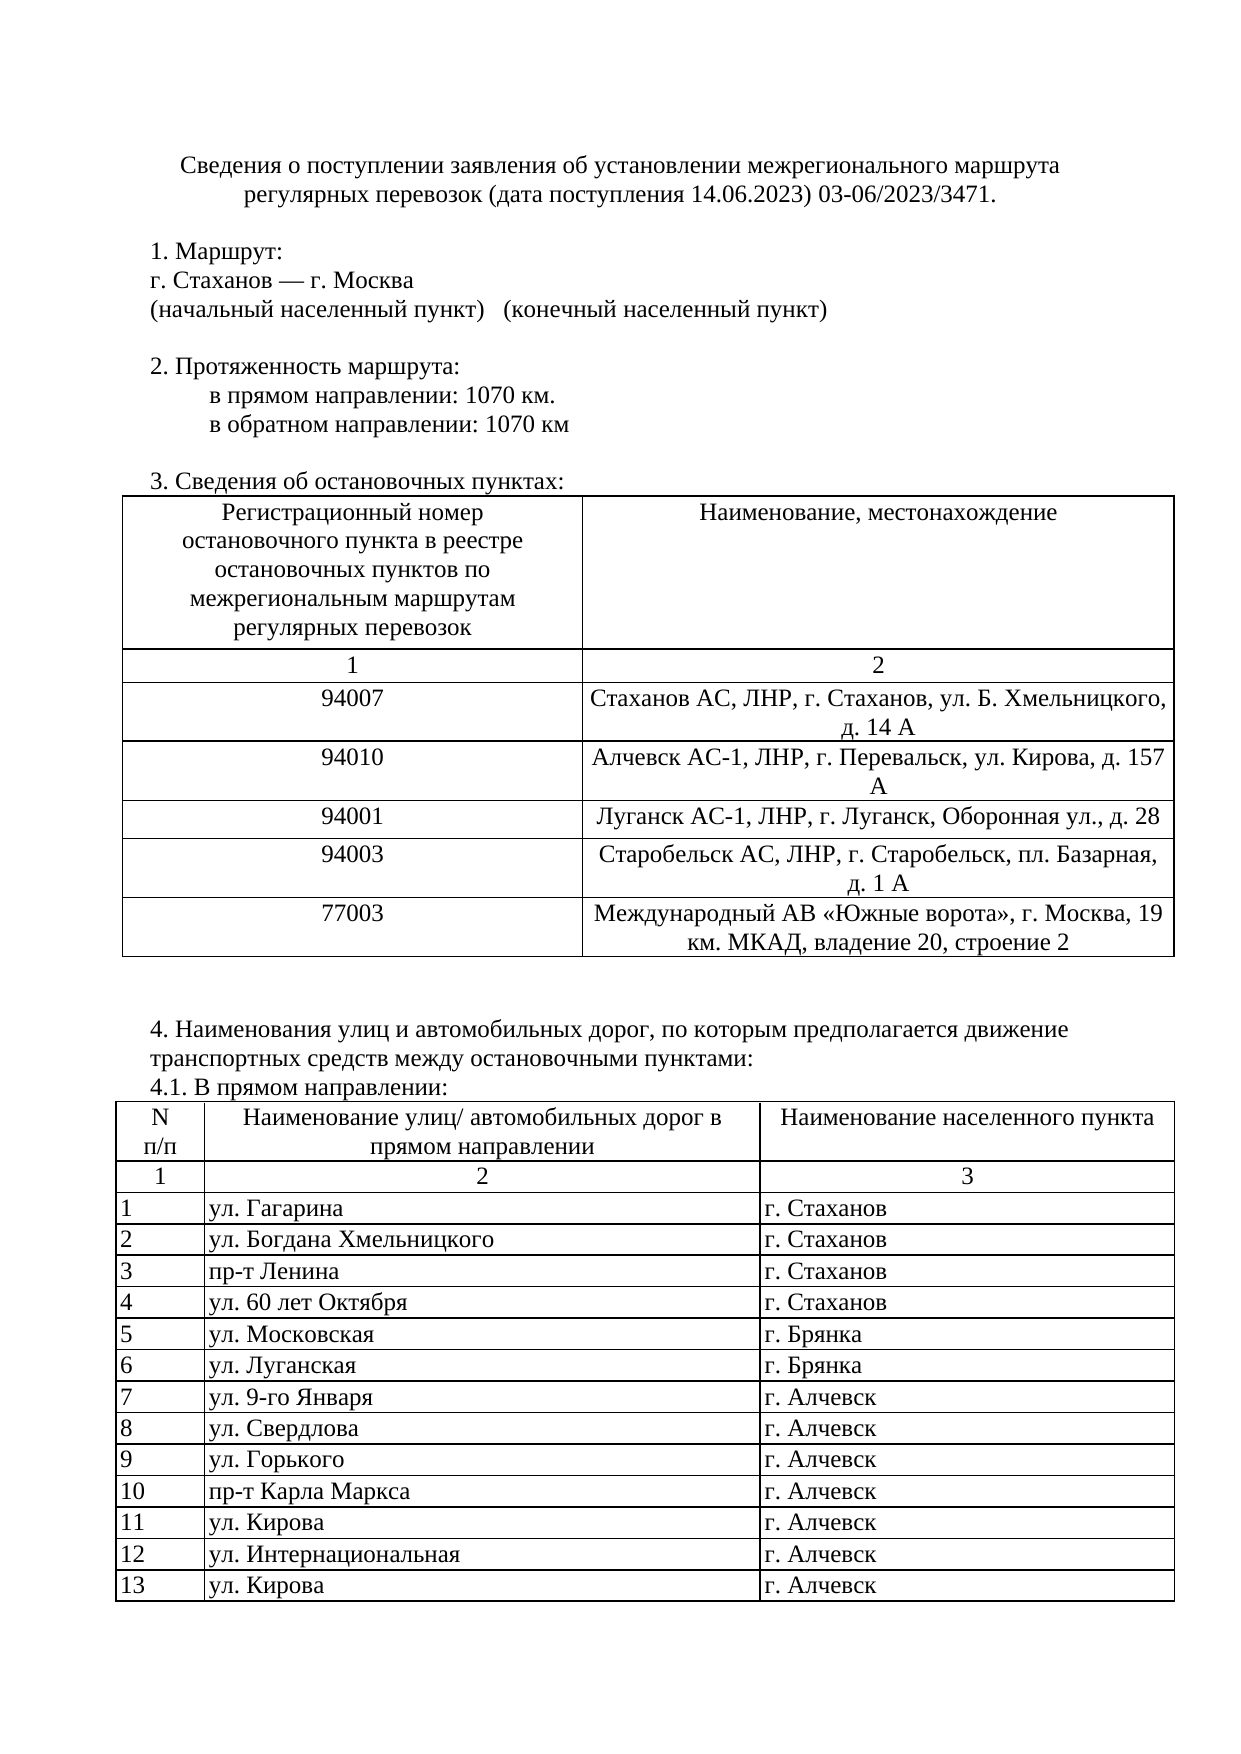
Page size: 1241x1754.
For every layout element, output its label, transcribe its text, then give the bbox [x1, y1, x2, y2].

table_cell г. Стаханов [761, 1193, 1174, 1223]
text в обратном направлении: 1070 км [150, 409, 1090, 437]
table_header N п/п [117, 1102, 204, 1160]
table_cell г. Брянка [761, 1319, 1174, 1349]
table_cell 94010 [123, 742, 582, 799]
table_cell 9 [117, 1445, 204, 1474]
text Сведения о поступлении заявления об установлении межрегионального маршрута регулярных перевозок (дата поступления 14.06.2023) 03-06/2023/3471. [150, 150, 1090, 207]
table_header Наименование улиц/ автомобильных дорог в прямом направлении [205, 1102, 760, 1160]
table_cell 2 [205, 1162, 759, 1191]
table_cell г. Алчевск [761, 1476, 1174, 1506]
table_cell ул. Московская [205, 1319, 759, 1349]
table_cell г. Алчевск [761, 1413, 1174, 1443]
table_cell Международный АВ «Южные ворота», г. Москва, 19 км. МКАД, владение 20, строение 2 [583, 898, 1173, 956]
table_cell г. Стаханов [761, 1256, 1174, 1286]
table_cell 6 [117, 1350, 204, 1380]
table_header Наименование, местонахождение [583, 497, 1173, 648]
table_cell Стаханов АС, ЛНР, г. Стаханов, ул. Б. Хмельницкого, д. 14 А [583, 683, 1173, 740]
table_cell 2 [583, 650, 1173, 681]
table_cell 3 [761, 1162, 1174, 1191]
table_cell ул. Горького [205, 1445, 759, 1474]
table_cell Луганск АС-1, ЛНР, г. Луганск, Оборонная ул., д. 28 [583, 801, 1173, 837]
text 3. Сведения об остановочных пунктах: [150, 466, 1090, 495]
table_cell 94003 [123, 839, 582, 896]
table_cell ул. Свердлова [205, 1413, 759, 1443]
table_cell ул. Богдана Хмельницкого [205, 1225, 759, 1254]
table_cell пр-т Ленина [205, 1256, 759, 1286]
table_cell ул. Гагарина [205, 1193, 759, 1223]
table_cell 13 [117, 1571, 204, 1600]
table_cell 11 [117, 1508, 204, 1537]
table_cell ул. Кирова [205, 1571, 759, 1600]
table_cell ул. Луганская [205, 1350, 759, 1380]
table_cell 94001 [123, 801, 582, 837]
text г. Стаханов — г. Москва [150, 265, 1090, 294]
text в прямом направлении: 1070 км. [150, 380, 1090, 409]
table_cell 1 [117, 1193, 204, 1223]
table_cell 77003 [123, 898, 582, 956]
table_cell 1 [117, 1162, 204, 1191]
text (начальный населенный пункт) (конечный населенный пункт) [150, 294, 1090, 322]
table_cell 12 [117, 1539, 204, 1569]
table_cell г. Алчевск [761, 1508, 1174, 1537]
table_cell пр-т Карла Маркса [205, 1476, 759, 1506]
table_cell 1 [123, 650, 582, 681]
table_cell 3 [117, 1256, 204, 1286]
table_cell 5 [117, 1319, 204, 1349]
table_cell 10 [117, 1476, 204, 1506]
table_cell г. Стаханов [761, 1225, 1174, 1254]
table_cell 7 [117, 1382, 204, 1412]
table_cell г. Алчевск [761, 1571, 1174, 1600]
table_cell ул. 60 лет Октября [205, 1287, 759, 1317]
table_cell г. Брянка [761, 1350, 1174, 1380]
text 4.1. В прямом направлении: [150, 1072, 1090, 1101]
table_cell 4 [117, 1287, 204, 1317]
table_cell г. Алчевск [761, 1382, 1174, 1412]
table_cell г. Стаханов [761, 1287, 1174, 1317]
text 2. Протяженность маршрута: [150, 351, 1090, 380]
table_cell ул. Интернациональная [205, 1539, 759, 1569]
table_header Регистрационный номер остановочного пункта в реестре остановочных пунктов по межрегиональным маршрутам регулярных перевозок [123, 497, 582, 648]
text 4. Наименования улиц и автомобильных дорог, по которым предполагается движение транспортных средств между остановочными пунктами: [150, 1014, 1090, 1072]
table_header Наименование населенного пункта [761, 1102, 1174, 1160]
table_cell 2 [117, 1225, 204, 1254]
table_cell 8 [117, 1413, 204, 1443]
table_cell г. Алчевск [761, 1445, 1174, 1474]
table_cell 94007 [123, 683, 582, 740]
table_cell ул. 9-го Января [205, 1382, 759, 1412]
table_cell ул. Кирова [205, 1508, 759, 1537]
text 1. Маршрут: [150, 236, 1090, 265]
table_cell Старобельск АС, ЛНР, г. Старобельск, пл. Базарная, д. 1 А [583, 839, 1173, 896]
table_cell г. Алчевск [761, 1539, 1174, 1569]
table_cell Алчевск АС-1, ЛНР, г. Перевальск, ул. Кирова, д. 157 А [583, 742, 1173, 799]
